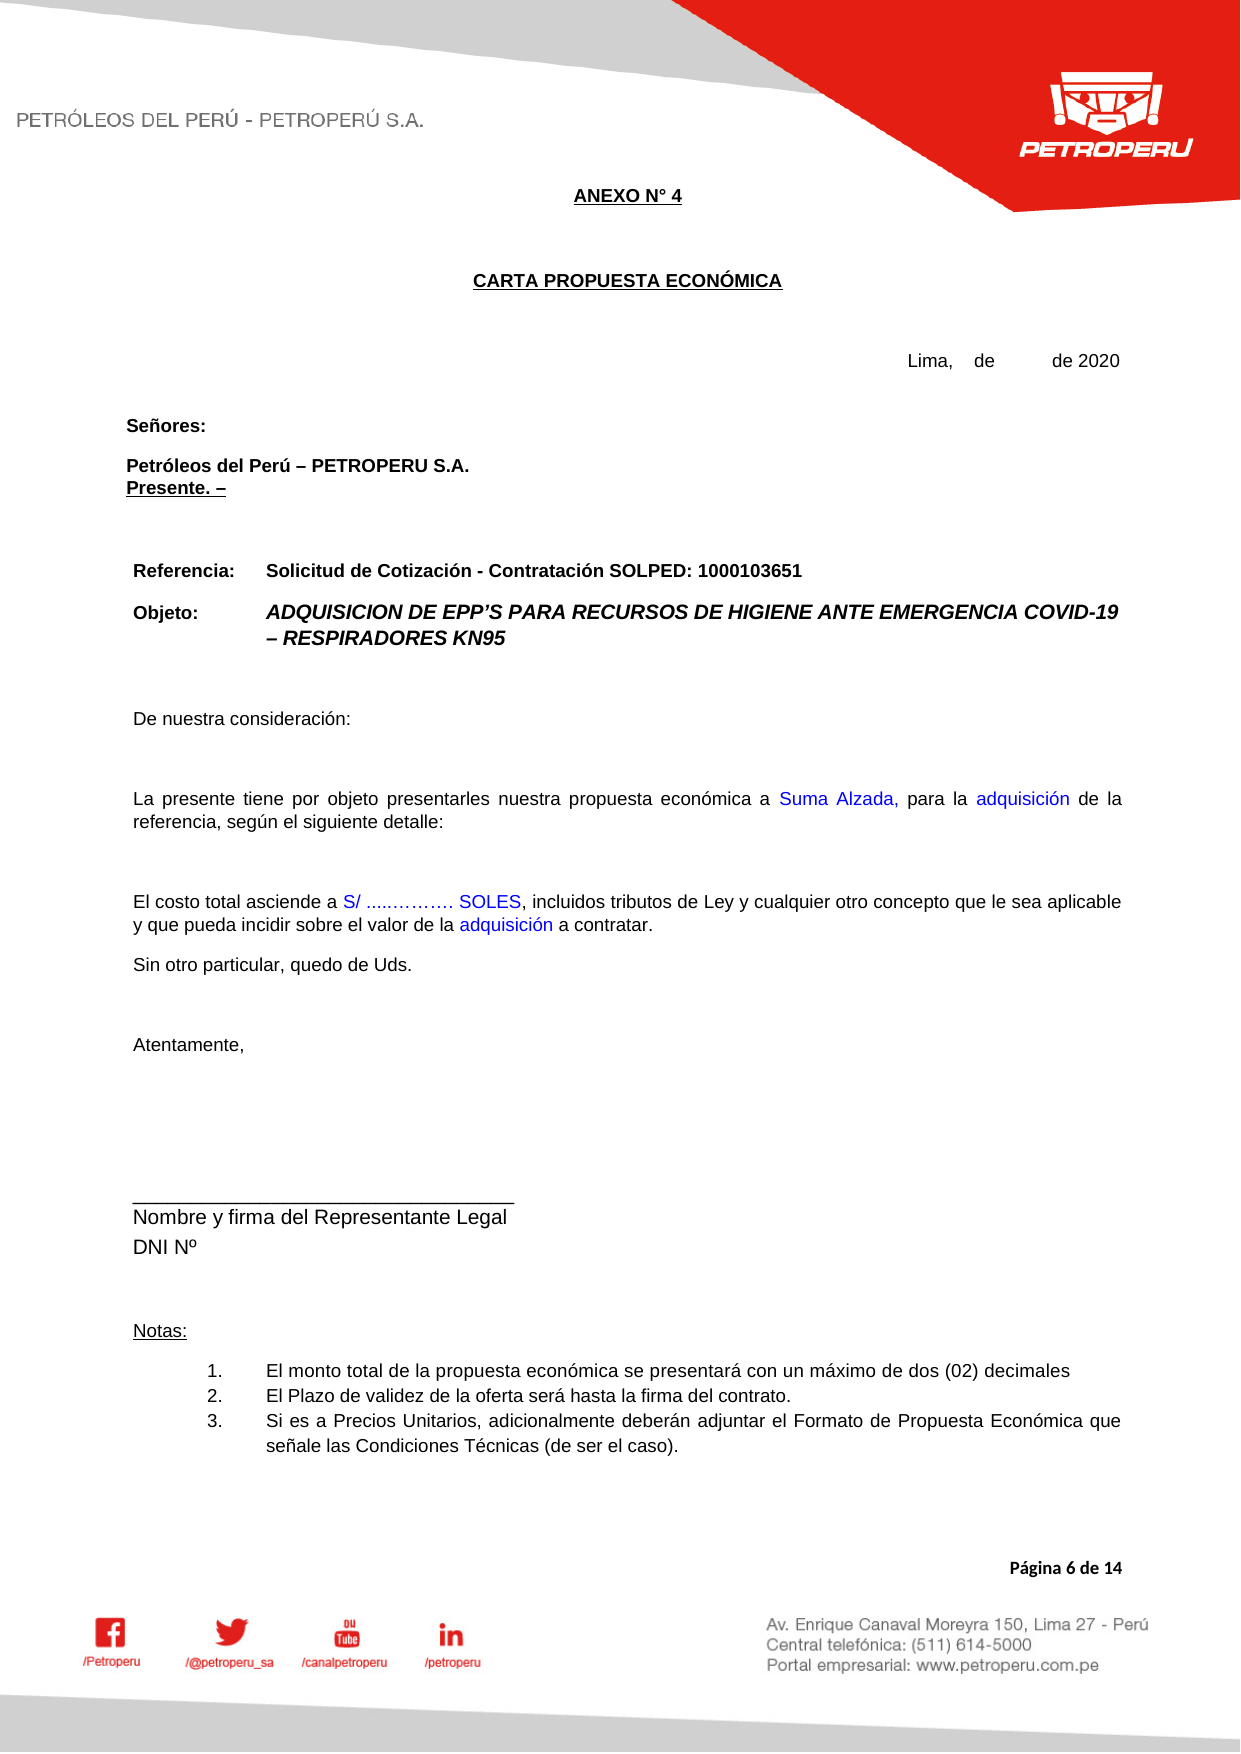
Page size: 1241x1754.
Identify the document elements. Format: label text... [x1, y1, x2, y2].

list Si es a Precios Unitarios, adicionalmente deberán adjuntar el Formato de Propuesta Económica que señale las Condiciones Técnicas (de ser el caso). [207, 1410, 1122, 1456]
text ANEXO N° 4 [133, 185, 1122, 207]
text Objeto: ADQUISICION DE EPP’S PARA RECURSOS DE HIGIENE ANTE EMERGENCIA COVID-19 – RESPIRADORES KN95 [133, 599, 1122, 649]
text Petróleos del Perú – PETROPERU S.A. [126, 455, 1120, 477]
text Señores: [126, 415, 1120, 437]
text Presente. – [126, 477, 1120, 498]
text Lima, de de 2020 [724, 350, 1120, 372]
text De nuestra consideración: [133, 708, 1122, 729]
text Referencia: Solicitud de Cotización - Contratación SOLPED: 1000103651 [133, 560, 1122, 581]
list El monto total de la propuesta económica se presentará con un máximo de dos (02) decimales [207, 1360, 1122, 1382]
text Atentamente, [133, 1033, 1122, 1055]
text La presente tiene por objeto presentarles nuestra propuesta económica a Suma Alzada, para la adquisición de la referencia, según el siguiente detalle: [133, 788, 1122, 832]
text CARTA PROPUESTA ECONÓMICA [133, 270, 1122, 292]
text Sin otro particular, quedo de Uds. [133, 954, 1122, 975]
text El costo total asciende a S/ .....………. SOLES, incluidos tributos de Ley y cualquier otro concepto que le sea aplicable y que pueda incidir sobre el valor de la adquisición a contratar. [133, 891, 1122, 935]
picture [0, 0, 1241, 225]
list El Plazo de validez de la oferta será hasta la firma del contrato. [207, 1385, 1122, 1406]
text Notas: [133, 1320, 1122, 1342]
picture [0, 1609, 1241, 1752]
